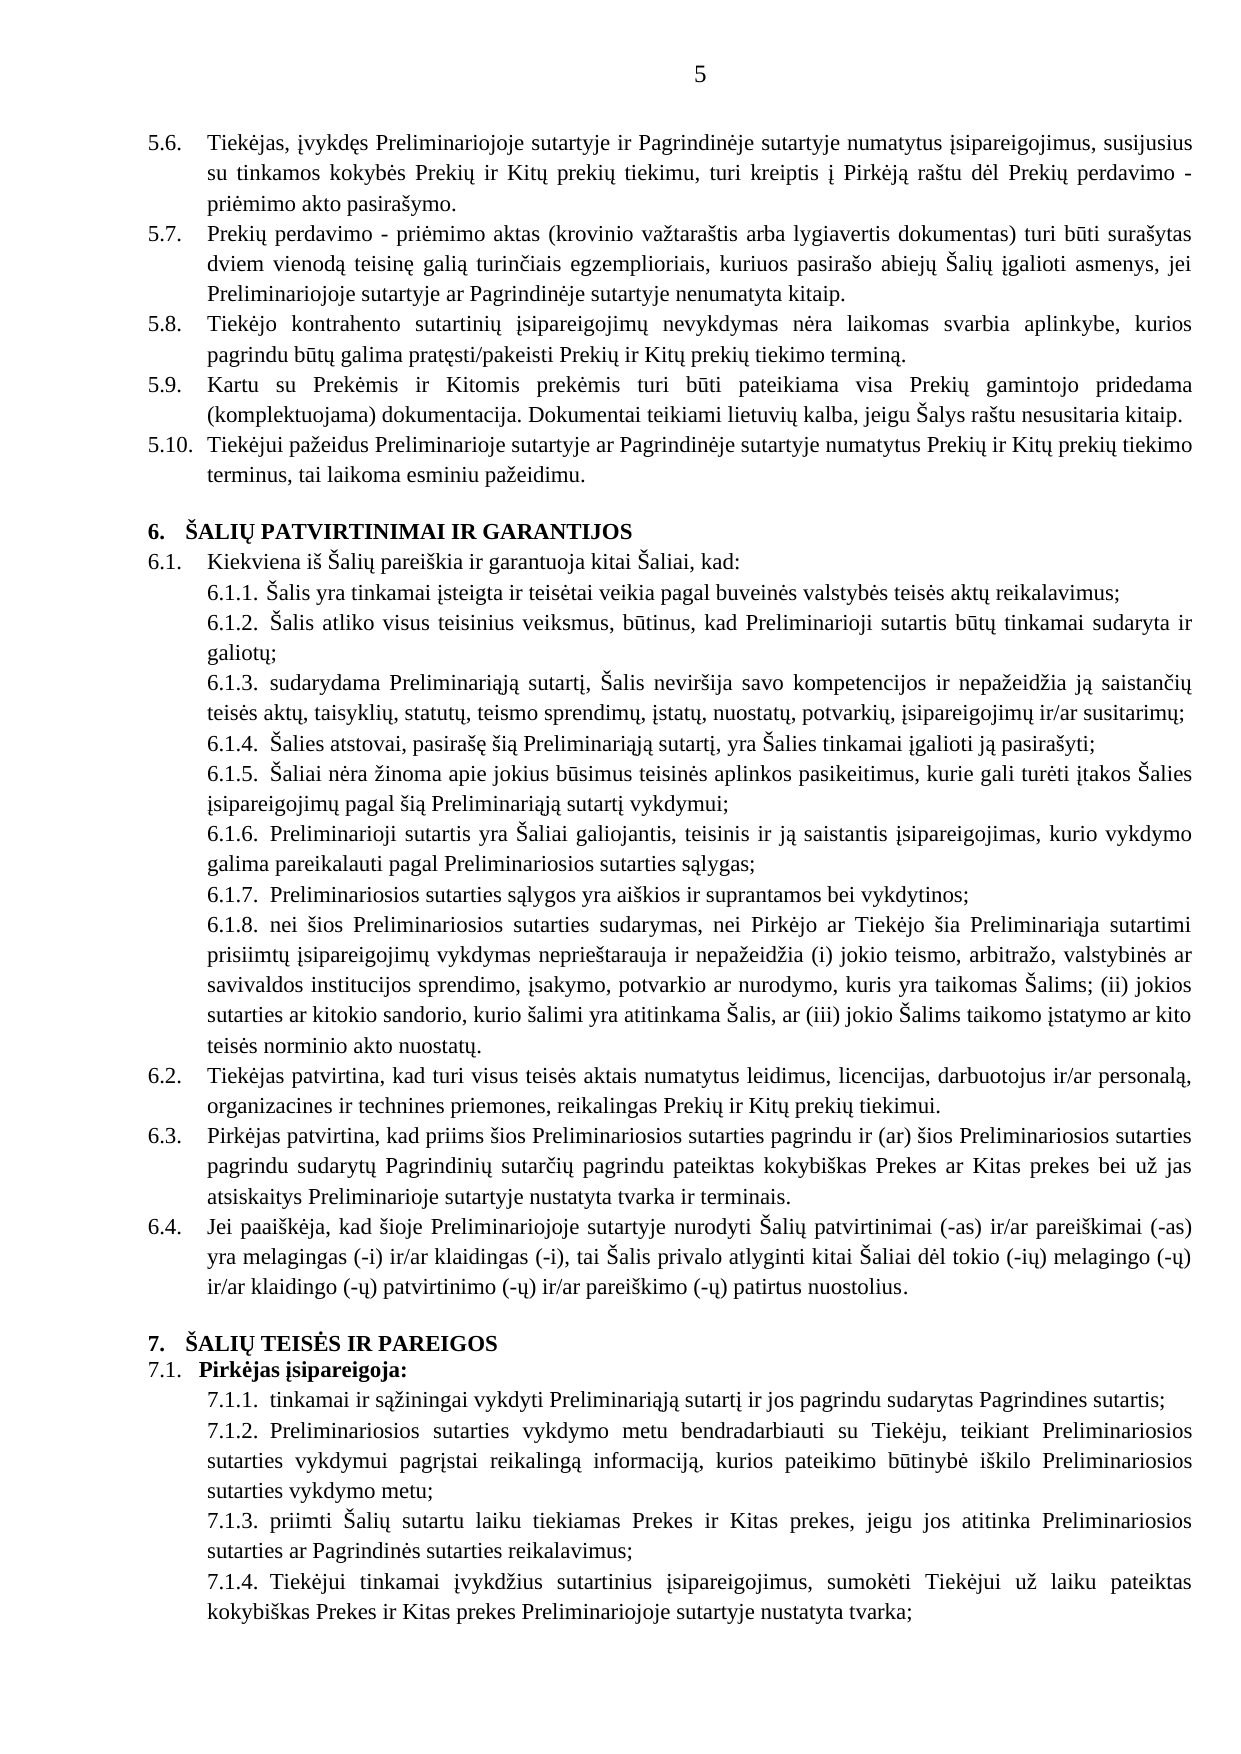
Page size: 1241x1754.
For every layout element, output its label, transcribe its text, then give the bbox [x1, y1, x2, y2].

list nei šios Preliminariosios sutarties sudarymas, nei Pirkėjo ar Tiekėjo šia Preliminariąja sutartimi prisiimtų įsipareigojimų vykdymas neprieštarauja ir nepažeidžia (i) jokio teismo, arbitražo, valstybinės ar savivaldos institucijos sprendimo, įsakymo, potvarkio ar nurodymo, kuris yra taikomas Šalims; (ii) jokios sutarties ar kitokio sandorio, kurio šalimi yra atitinkama Šalis, ar (iii) jokio Šalims taikomo įstatymo ar kito teisės norminio akto nuostatų. [207, 911, 1193, 1058]
list Preliminariosios sutarties sąlygos yra aiškios ir suprantamos bei vykdytinos; [207, 881, 1193, 907]
list ŠALIŲ TEISĖS IR PAREIGOS [148, 1330, 1194, 1356]
list Pirkėjas patvirtina, kad priims šios Preliminariosios sutarties pagrindu ir (ar) šios Preliminariosios sutarties pagrindu sudarytų Pagrindinių sutarčių pagrindu pateiktas kokybiškas Prekes ar Kitas prekes bei už jas atsiskaitys Preliminarioje sutartyje nustatyta tvarka ir terminais. [148, 1122, 1193, 1209]
list Pirkėjas įsipareigoja: [148, 1356, 1193, 1383]
list Jei paaiškėja, kad šioje Preliminariojoje sutartyje nurodyti Šalių patvirtinimai (-as) ir/ar pareiškimai (-as) yra melagingas (-i) ir/ar klaidingas (-i), tai Šalis privalo atlyginti kitai Šaliai dėl tokio (-ių) melagingo (-ų) ir/ar klaidingo (-ų) patvirtinimo (-ų) ir/ar pareiškimo (-ų) patirtus nuostolius. [148, 1213, 1193, 1300]
list Tiekėjui pažeidus Preliminarioje sutartyje ar Pagrindinėje sutartyje numatytus Prekių ir Kitų prekių tiekimo terminus, tai laikoma esminiu pažeidimu. [148, 431, 1193, 488]
list Šalies atstovai, pasirašę šią Preliminariąją sutartį, yra Šalies tinkamai įgalioti ją pasirašyti; [207, 729, 1193, 756]
list Kartu su Prekėmis ir Kitomis prekėmis turi būti pateikiama visa Prekių gamintojo pridedama (komplektuojama) dokumentacija. Dokumentai teikiami lietuvių kalba, jeigu Šalys raštu nesusitaria kitaip. [148, 371, 1193, 427]
list ŠALIŲ PATVIRTINIMAI IR GARANTIJOS [148, 518, 1194, 544]
list Prekių perdavimo - priėmimo aktas (krovinio važtaraštis arba lygiavertis dokumentas) turi būti surašytas dviem vienodą teisinę galią turinčiais egzemplioriais, kuriuos pasirašo abiejų Šalių įgalioti asmenys, jei Preliminariojoje sutartyje ar Pagrindinėje sutartyje nenumatyta kitaip. [148, 220, 1193, 307]
list Preliminariosios sutarties vykdymo metu bendradarbiauti su Tiekėju, teikiant Preliminariosios sutarties vykdymui pagrįstai reikalingą informaciją, kurios pateikimo būtinybė iškilo Preliminariosios sutarties vykdymo metu; [207, 1417, 1193, 1503]
list priimti Šalių sutartu laiku tiekiamas Prekes ir Kitas prekes, jeigu jos atitinka Preliminariosios sutarties ar Pagrindinės sutarties reikalavimus; [207, 1507, 1193, 1564]
list Tiekėjo kontrahento sutartinių įsipareigojimų nevykdymas nėra laikomas svarbia aplinkybe, kurios pagrindu būtų galima pratęsti/pakeisti Prekių ir Kitų prekių tiekimo terminą. [148, 311, 1193, 367]
list Preliminarioji sutartis yra Šaliai galiojantis, teisinis ir ją saistantis įsipareigojimas, kurio vykdymo galima pareikalauti pagal Preliminariosios sutarties sąlygas; [207, 820, 1193, 877]
list Šaliai nėra žinoma apie jokius būsimus teisinės aplinkos pasikeitimus, kurie gali turėti įtakos Šalies įsipareigojimų pagal šią Preliminariąją sutartį vykdymui; [207, 760, 1193, 816]
list sudarydama Preliminariąją sutartį, Šalis neviršija savo kompetencijos ir nepažeidžia ją saistančių teisės aktų, taisyklių, statutų, teismo sprendimų, įstatų, nuostatų, potvarkių, įsipareigojimų ir/ar susitarimų; [207, 669, 1193, 726]
list Tiekėjas patvirtina, kad turi visus teisės aktais numatytus leidimus, licencijas, darbuotojus ir/ar personalą, organizacines ir technines priemones, reikalingas Prekių ir Kitų prekių tiekimui. [148, 1062, 1193, 1118]
list Tiekėjui tinkamai įvykdžius sutartinius įsipareigojimus, sumokėti Tiekėjui už laiku pateiktas kokybiškas Prekes ir Kitas prekes Preliminariojoje sutartyje nustatyta tvarka; [207, 1568, 1193, 1624]
list Tiekėjas, įvykdęs Preliminariojoje sutartyje ir Pagrindinėje sutartyje numatytus įsipareigojimus, susijusius su tinkamos kokybės Prekių ir Kitų prekių tiekimu, turi kreiptis į Pirkėją raštu dėl Prekių perdavimo - priėmimo akto pasirašymo. [148, 129, 1193, 216]
list tinkamai ir sąžiningai vykdyti Preliminariąją sutartį ir jos pagrindu sudarytas Pagrindines sutartis; [207, 1386, 1193, 1413]
list Šalis yra tinkamai įsteigta ir teisėtai veikia pagal buveinės valstybės teisės aktų reikalavimus; [207, 578, 1193, 605]
list Šalis atliko visus teisinius veiksmus, būtinus, kad Preliminarioji sutartis būtų tinkamai sudaryta ir galiotų; [207, 609, 1193, 665]
list Kiekviena iš Šalių pareiškia ir garantuoja kitai Šaliai, kad: [148, 548, 1193, 575]
